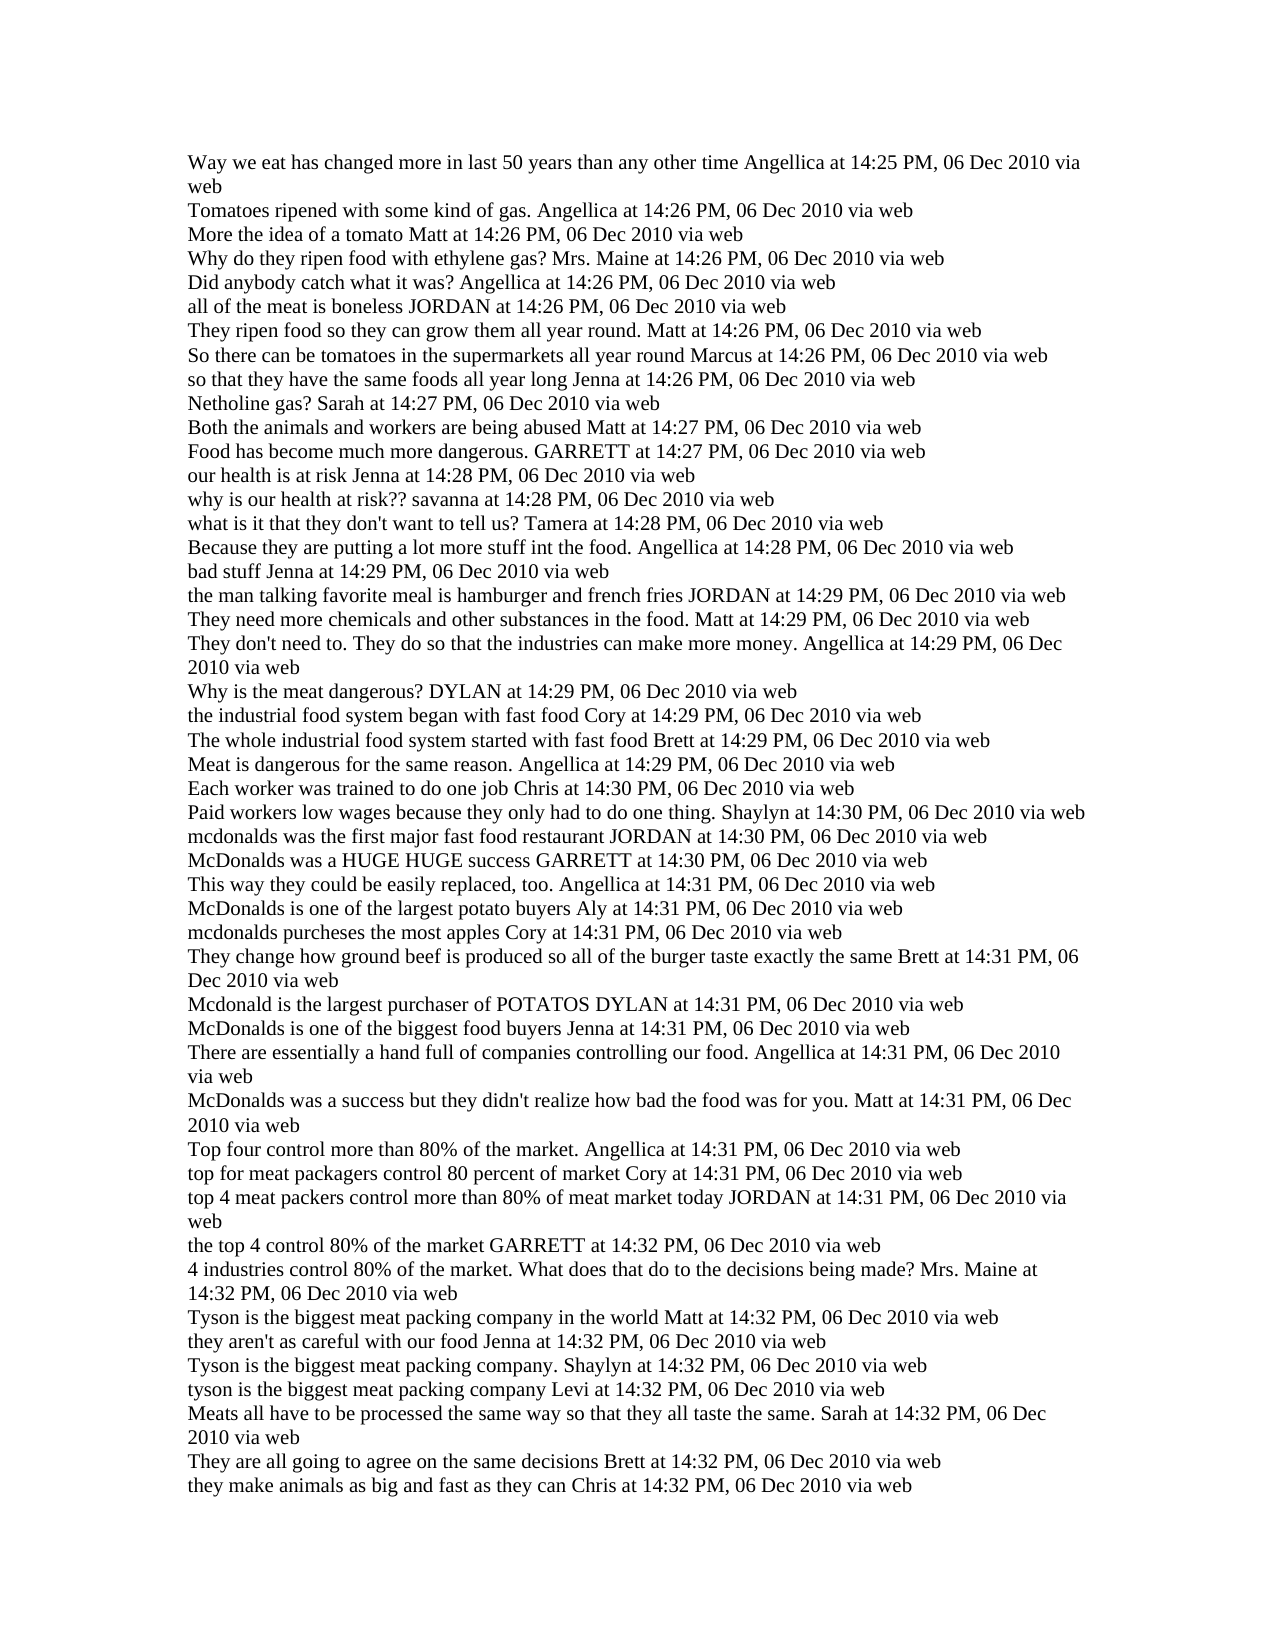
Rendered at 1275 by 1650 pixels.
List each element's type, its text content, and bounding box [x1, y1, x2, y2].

text the top 4 control 80% of the market GARRETT at 14:32 PM, 06 Dec 2010 via web [187, 1233, 1087, 1257]
text More the idea of a tomato Matt at 14:26 PM, 06 Dec 2010 via web [187, 222, 1087, 246]
text They are all going to agree on the same decisions Brett at 14:32 PM, 06 Dec 2010 via web [187, 1449, 1087, 1473]
text top 4 meat packers control more than 80% of meat market today JORDAN at 14:31 PM, 06 Dec 2010 via web [187, 1185, 1087, 1233]
text McDonalds is one of the biggest food buyers Jenna at 14:31 PM, 06 Dec 2010 via web [187, 1016, 1087, 1040]
text They don't need to. They do so that the industries can make more money. Angellica at 14:29 PM, 06 Dec 2010 via web [187, 631, 1087, 679]
text Way we eat has changed more in last 50 years than any other time Angellica at 14:25 PM, 06 Dec 2010 via web [187, 150, 1087, 198]
text McDonalds was a HUGE HUGE success GARRETT at 14:30 PM, 06 Dec 2010 via web [187, 848, 1087, 872]
text They ripen food so they can grow them all year round. Matt at 14:26 PM, 06 Dec 2010 via web [187, 318, 1087, 342]
text McDonalds was a success but they didn't realize how bad the food was for you. Matt at 14:31 PM, 06 Dec 2010 via web [187, 1088, 1087, 1137]
text Top four control more than 80% of the market. Angellica at 14:31 PM, 06 Dec 2010 via web [187, 1137, 1087, 1161]
text Paid workers low wages because they only had to do one thing. Shaylyn at 14:30 PM, 06 Dec 2010 via web [187, 800, 1087, 824]
text Meat is dangerous for the same reason. Angellica at 14:29 PM, 06 Dec 2010 via web [187, 752, 1087, 776]
text Meats all have to be processed the same way so that they all taste the same. Sarah at 14:32 PM, 06 Dec 2010 via web [187, 1401, 1087, 1449]
text top for meat packagers control 80 percent of market Cory at 14:31 PM, 06 Dec 2010 via web [187, 1161, 1087, 1185]
text what is it that they don't want to tell us? Tamera at 14:28 PM, 06 Dec 2010 via web [187, 511, 1087, 535]
text This way they could be easily replaced, too. Angellica at 14:31 PM, 06 Dec 2010 via web [187, 872, 1087, 896]
text the man talking favorite meal is hamburger and french fries JORDAN at 14:29 PM, 06 Dec 2010 via web [187, 583, 1087, 607]
text our health is at risk Jenna at 14:28 PM, 06 Dec 2010 via web [187, 463, 1087, 487]
text Tyson is the biggest meat packing company. Shaylyn at 14:32 PM, 06 Dec 2010 via web [187, 1353, 1087, 1377]
text There are essentially a hand full of companies controlling our food. Angellica at 14:31 PM, 06 Dec 2010 via web [187, 1040, 1087, 1088]
text why is our health at risk?? savanna at 14:28 PM, 06 Dec 2010 via web [187, 487, 1087, 511]
text bad stuff Jenna at 14:29 PM, 06 Dec 2010 via web [187, 559, 1087, 583]
text Netholine gas? Sarah at 14:27 PM, 06 Dec 2010 via web [187, 391, 1087, 415]
text all of the meat is boneless JORDAN at 14:26 PM, 06 Dec 2010 via web [187, 294, 1087, 318]
text Each worker was trained to do one job Chris at 14:30 PM, 06 Dec 2010 via web [187, 776, 1087, 800]
text Did anybody catch what it was? Angellica at 14:26 PM, 06 Dec 2010 via web [187, 270, 1087, 294]
text McDonalds is one of the largest potato buyers Aly at 14:31 PM, 06 Dec 2010 via web [187, 896, 1087, 920]
text so that they have the same foods all year long Jenna at 14:26 PM, 06 Dec 2010 via web [187, 367, 1087, 391]
text Tomatoes ripened with some kind of gas. Angellica at 14:26 PM, 06 Dec 2010 via web [187, 198, 1087, 222]
text 4 industries control 80% of the market. What does that do to the decisions being made? Mrs. Maine at 14:32 PM, 06 Dec 2010 via web [187, 1257, 1087, 1305]
text tyson is the biggest meat packing company Levi at 14:32 PM, 06 Dec 2010 via web [187, 1377, 1087, 1401]
text Food has become much more dangerous. GARRETT at 14:27 PM, 06 Dec 2010 via web [187, 439, 1087, 463]
text the industrial food system began with fast food Cory at 14:29 PM, 06 Dec 2010 via web [187, 703, 1087, 727]
text Why do they ripen food with ethylene gas? Mrs. Maine at 14:26 PM, 06 Dec 2010 via web [187, 246, 1087, 270]
text mcdonalds was the first major fast food restaurant JORDAN at 14:30 PM, 06 Dec 2010 via web [187, 824, 1087, 848]
text So there can be tomatoes in the supermarkets all year round Marcus at 14:26 PM, 06 Dec 2010 via web [187, 342, 1087, 367]
text mcdonalds purcheses the most apples Cory at 14:31 PM, 06 Dec 2010 via web [187, 920, 1087, 944]
text they aren't as careful with our food Jenna at 14:32 PM, 06 Dec 2010 via web [187, 1329, 1087, 1353]
text The whole industrial food system started with fast food Brett at 14:29 PM, 06 Dec 2010 via web [187, 727, 1087, 752]
text they make animals as big and fast as they can Chris at 14:32 PM, 06 Dec 2010 via web [187, 1473, 1087, 1497]
text They need more chemicals and other substances in the food. Matt at 14:29 PM, 06 Dec 2010 via web [187, 607, 1087, 631]
text Tyson is the biggest meat packing company in the world Matt at 14:32 PM, 06 Dec 2010 via web [187, 1305, 1087, 1329]
text Why is the meat dangerous? DYLAN at 14:29 PM, 06 Dec 2010 via web [187, 679, 1087, 703]
text They change how ground beef is produced so all of the burger taste exactly the same Brett at 14:31 PM, 06 Dec 2010 via web [187, 944, 1087, 992]
text Mcdonald is the largest purchaser of POTATOS DYLAN at 14:31 PM, 06 Dec 2010 via web [187, 992, 1087, 1016]
text Because they are putting a lot more stuff int the food. Angellica at 14:28 PM, 06 Dec 2010 via web [187, 535, 1087, 559]
text Both the animals and workers are being abused Matt at 14:27 PM, 06 Dec 2010 via web [187, 415, 1087, 439]
